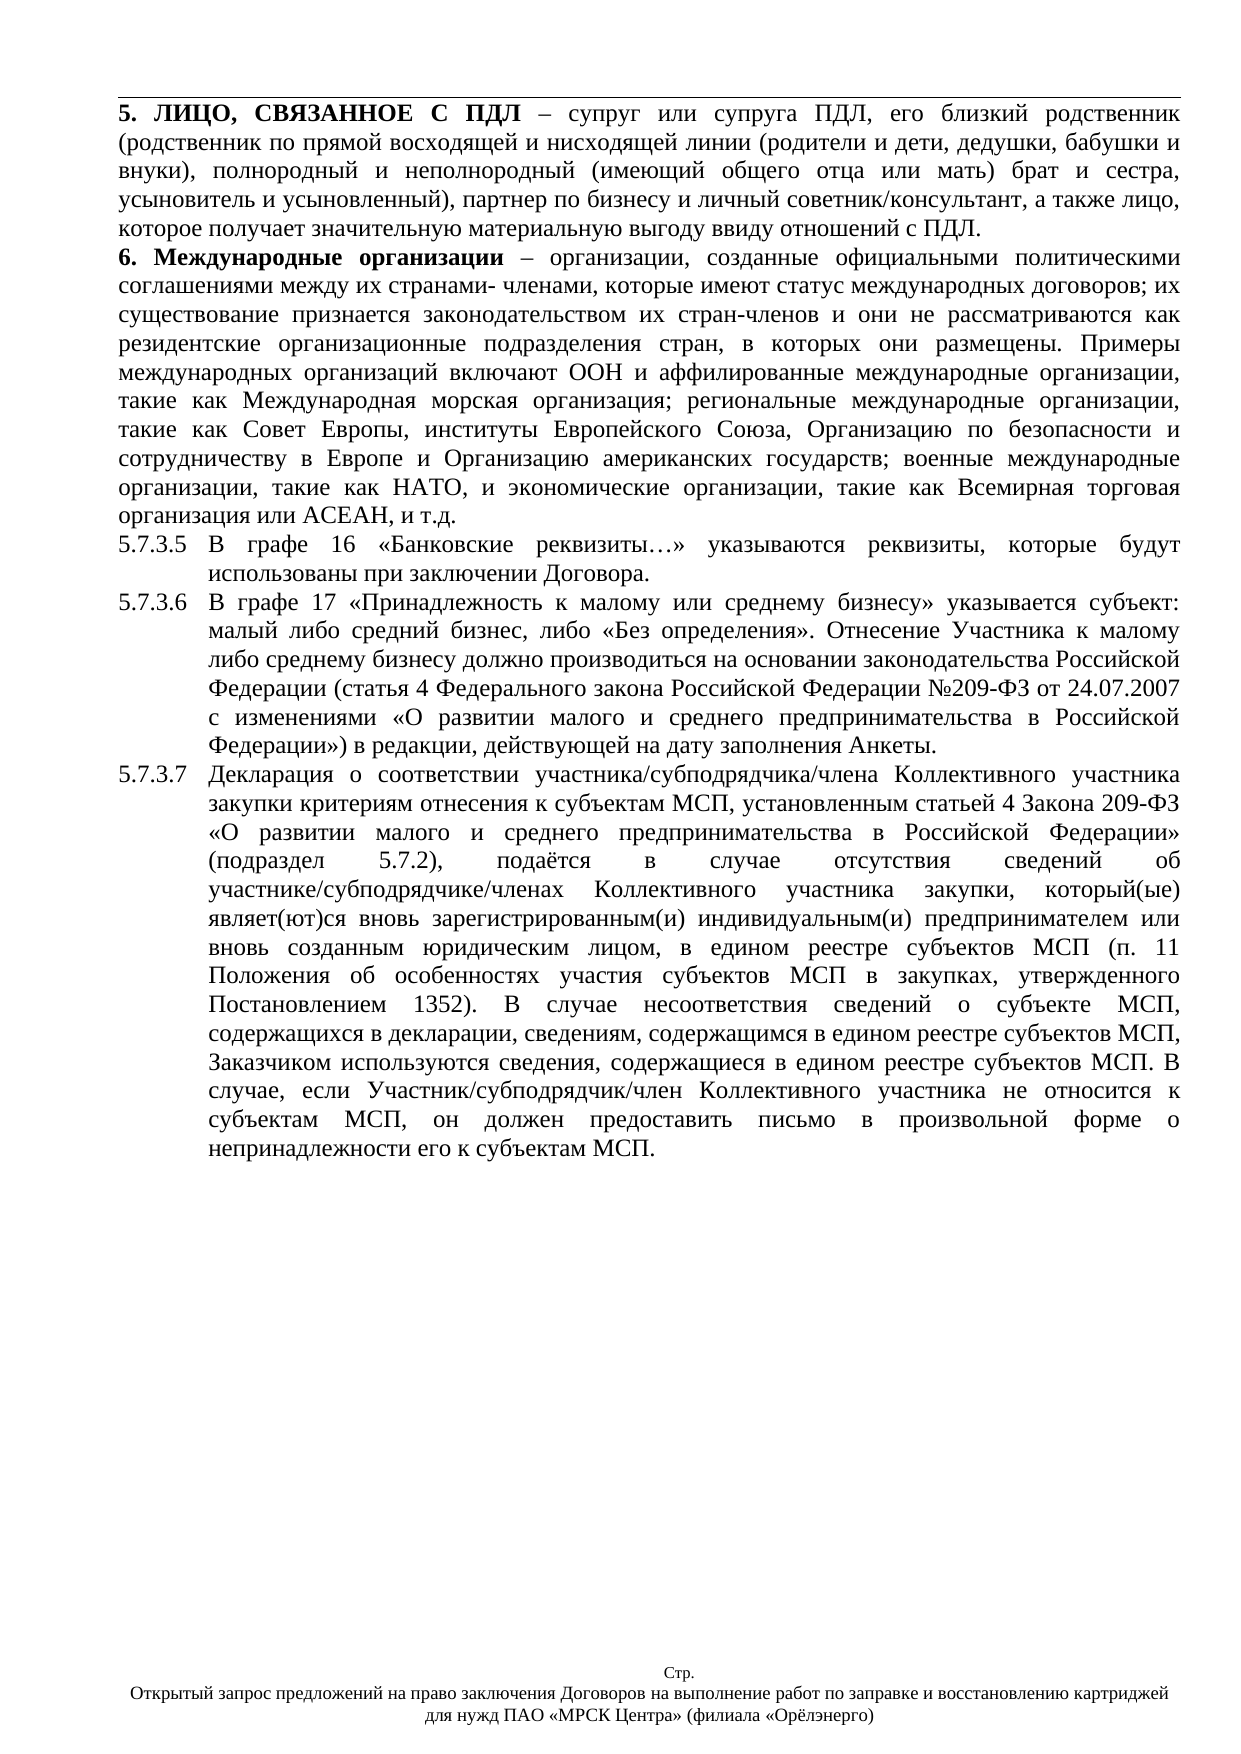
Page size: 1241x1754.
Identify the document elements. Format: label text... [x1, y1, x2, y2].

list В графе 17 «Принадлежность к малому или среднему бизнесу» указывается субъект: малый либо средний бизнес, либо «Без определения». Отнесение Участника к малому либо среднему бизнесу должно производиться на основании законодательства Российской Федерации (статья 4 Федерального закона Российской Федерации №209-ФЗ от 24.07.2007 с изменениями «О развитии малого и среднего предпринимательства в Российской Федерации») в редакции, действующей на дату заполнения Анкеты. [118, 587, 1181, 759]
list Декларация о соответствии участника/субподрядчика/члена Коллективного участника закупки критериям отнесения к субъектам МСП, установленным статьей 4 Закона 209-ФЗ «О развитии малого и среднего предпринимательства в Российской Федерации» (подраздел 5.7.2), подаётся в случае отсутствия сведений об участнике/субподрядчике/членах Коллективного участника закупки, который(ые) являет(ют)ся вновь зарегистрированным(и) индивидуальным(и) предпринимателем или вновь созданным юридическим лицом, в едином реестре субъектов МСП (п. 11 Положения об особенностях участия субъектов МСП в закупках, утвержденного Постановлением 1352). В случае несоответствия сведений о субъекте МСП, содержащихся в декларации, сведениям, содержащимся в едином реестре субъектов МСП, Заказчиком используются сведения, содержащиеся в едином реестре субъектов МСП. В случае, если Участник/субподрядчик/член Коллективного участника не относится к субъектам МСП, он должен предоставить письмо в произвольной форме о непринадлежности его к субъектам МСП. [118, 759, 1181, 1162]
text 5. ЛИЦО, СВЯЗАННОЕ С ПДЛ – супруг или супруга ПДЛ, его близкий родственник (родственник по прямой восходящей и нисходящей линии (родители и дети, дедушки, бабушки и внуки), полнородный и неполнородный (имеющий общего отца или мать) брат и сестра, усыновитель и усыновленный), партнер по бизнесу и личный советник/консультант, а также лицо, которое получает значительную материальную выгоду ввиду отношений с ПДЛ. [118, 98, 1181, 242]
list В графе 16 «Банковские реквизиты…» указываются реквизиты, которые будут использованы при заключении Договора. [118, 529, 1181, 587]
list 6. Международные организации – организации, созданные официальными политическими соглашениями между их странами- членами, которые имеют статус международных договоров; их существование признается законодательством их стран-членов и они не рассматриваются как резидентские организационные подразделения стран, в которых они размещены. Примеры международных организаций включают ООН и аффилированные международные организации, такие как Международная морская организация; региональные международные организации, такие как Совет Европы, институты Европейского Союза, Организацию по безопасности и сотрудничеству в Европе и Организацию американских государств; военные международные организации, такие как НАТО, и экономические организации, такие как Всемирная торговая организация или АСЕАН, и т.д. [118, 242, 1181, 529]
